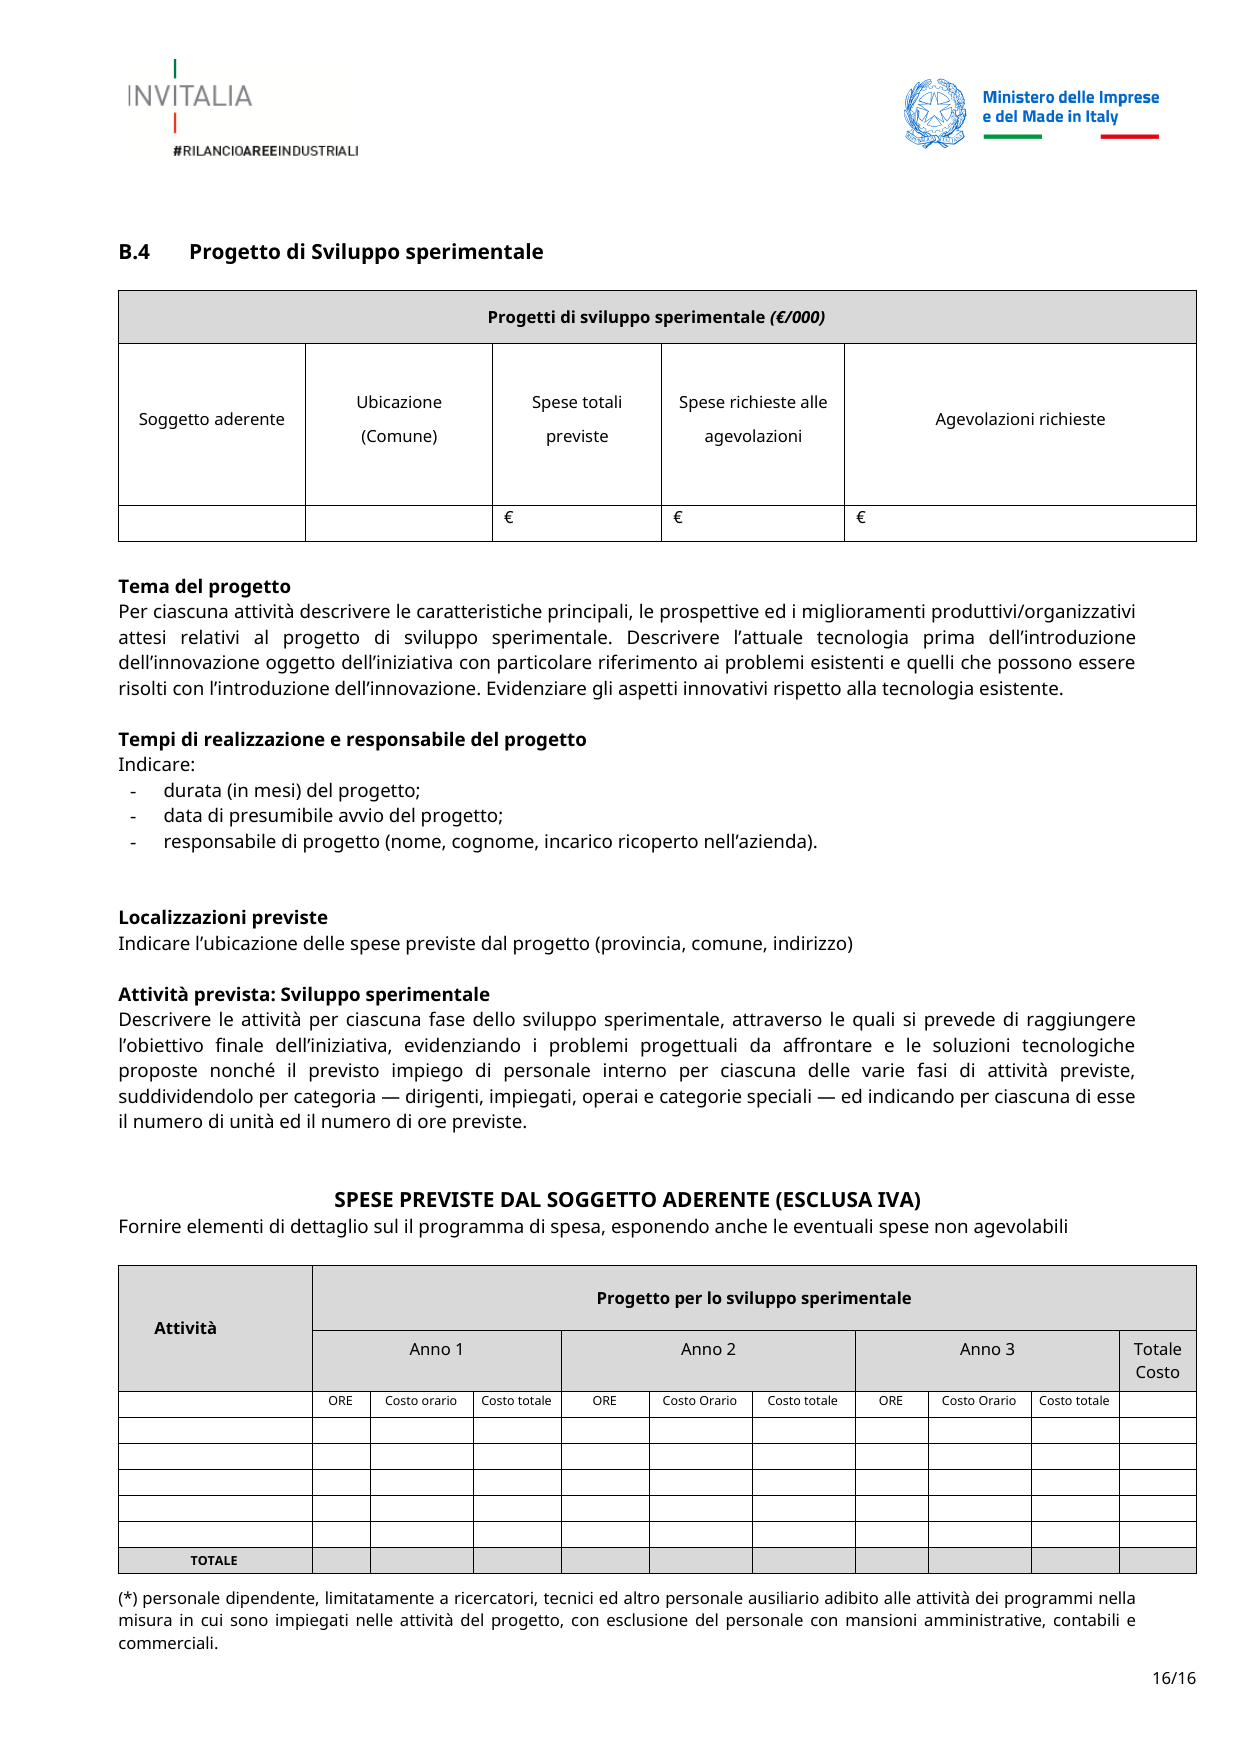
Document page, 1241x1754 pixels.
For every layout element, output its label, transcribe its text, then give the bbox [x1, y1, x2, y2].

table_cell [371, 1444, 473, 1469]
table_cell [119, 1444, 312, 1469]
table_cell Spese totali previste [493, 344, 661, 505]
table_header Progetti di sviluppo sperimentale (€/000) [119, 291, 1196, 343]
table_cell Costo totale [474, 1392, 561, 1417]
text Indicare l’ubicazione delle spese previste dal progetto (provincia, comune, indirizzo) [118, 930, 1137, 956]
table_cell [650, 1470, 752, 1495]
table_cell [753, 1418, 855, 1443]
text Tema del progetto [118, 573, 1137, 598]
table_cell [474, 1470, 561, 1495]
table_cell [313, 1470, 370, 1495]
table_header Progetto per lo sviluppo sperimentale [313, 1266, 1196, 1330]
table_cell [1032, 1496, 1119, 1521]
table_cell [1032, 1418, 1119, 1443]
table_cell [474, 1548, 561, 1573]
table_cell [753, 1444, 855, 1469]
table_cell TOTALE [119, 1548, 312, 1573]
table_cell [562, 1470, 649, 1495]
table_cell [753, 1496, 855, 1521]
table_cell Costo orario [371, 1392, 473, 1417]
table_cell Totale Costo [1120, 1331, 1196, 1391]
table_cell [1120, 1496, 1196, 1521]
table_cell [562, 1548, 649, 1573]
table_header Attività [119, 1266, 312, 1391]
table_cell [856, 1522, 928, 1547]
table_cell [313, 1444, 370, 1469]
table_cell ORE [856, 1392, 928, 1417]
table_cell [929, 1522, 1031, 1547]
table_cell [313, 1418, 370, 1443]
table_cell [119, 1470, 312, 1495]
table_cell [856, 1444, 928, 1469]
text B.4 Progetto di Sviluppo sperimentale [118, 237, 1137, 266]
table_cell Spese richieste alle agevolazioni [662, 344, 844, 505]
table_cell [1120, 1392, 1196, 1417]
table_cell Costo totale [1032, 1392, 1119, 1417]
table_cell [1120, 1522, 1196, 1547]
table_cell [562, 1522, 649, 1547]
table_cell ORE [562, 1392, 649, 1417]
text Descrivere le attività per ciascuna fase dello sviluppo sperimentale, attraverso le quali si prevede di raggiungere l’obiettivo finale dell’iniziativa, evidenziando i problemi progettuali da affrontare e le soluzioni tecnologiche proposte nonché il previsto impiego di personale interno per ciascuna delle varie fasi di attività previste, suddividendolo per categoria — dirigenti, impiegati, operai e categorie speciali — ed indicando per ciascuna di esse il numero di unità ed il numero di ore previste. [118, 1007, 1137, 1134]
table_cell ORE [313, 1392, 370, 1417]
table_cell Anno 3 [856, 1331, 1119, 1391]
table_cell [929, 1496, 1031, 1521]
text Tempi di realizzazione e responsabile del progetto [118, 726, 1137, 752]
list durata (in mesi) del progetto; [130, 777, 1137, 803]
table_cell [1032, 1470, 1119, 1495]
table_cell [650, 1418, 752, 1443]
table_cell Soggetto aderente [119, 344, 305, 505]
table_cell [313, 1522, 370, 1547]
table_cell [562, 1418, 649, 1443]
table_cell [371, 1418, 473, 1443]
table_cell [1120, 1418, 1196, 1443]
table_cell [1120, 1470, 1196, 1495]
text (*) personale dipendente, limitatamente a ricercatori, tecnici ed altro personale ausiliario adibito alle attività dei programmi nella misura in cui sono impiegati nelle attività del progetto, con esclusione del personale con mansioni amministrative, contabili e commerciali. [118, 1586, 1137, 1654]
table_cell [753, 1470, 855, 1495]
table_cell € [662, 506, 844, 541]
table_cell [1032, 1444, 1119, 1469]
table_cell [929, 1418, 1031, 1443]
table_cell [929, 1548, 1031, 1573]
table_cell [306, 506, 492, 541]
table_cell [753, 1548, 855, 1573]
table_cell [371, 1496, 473, 1521]
table_cell [474, 1444, 561, 1469]
table_cell [650, 1522, 752, 1547]
table_cell [1032, 1548, 1119, 1573]
text Per ciascuna attività descrivere le caratteristiche principali, le prospettive ed i miglioramenti produttivi/organizzativi attesi relativi al progetto di sviluppo sperimentale. Descrivere l’attuale tecnologia prima dell’introduzione dell’innovazione oggetto dell’iniziativa con particolare riferimento ai problemi esistenti e quelli che possono essere risolti con l’introduzione dell’innovazione. Evidenziare gli aspetti innovativi rispetto alla tecnologia esistente. [118, 598, 1137, 701]
table_cell [562, 1496, 649, 1521]
table_cell [650, 1444, 752, 1469]
table_cell [474, 1418, 561, 1443]
picture [128, 59, 360, 159]
table_cell [1120, 1548, 1196, 1573]
table_cell [371, 1522, 473, 1547]
table_cell [119, 1496, 312, 1521]
table_cell Ubicazione (Comune) [306, 344, 492, 505]
table_cell Agevolazioni richieste [845, 344, 1196, 505]
table_cell [474, 1522, 561, 1547]
table_cell [856, 1470, 928, 1495]
picture [895, 76, 1168, 152]
table_cell [929, 1444, 1031, 1469]
table_cell [371, 1470, 473, 1495]
table_cell [1120, 1444, 1196, 1469]
table_cell Anno 1 [313, 1331, 561, 1391]
table_cell [562, 1444, 649, 1469]
table_cell Costo Orario [929, 1392, 1031, 1417]
table_cell [119, 1392, 312, 1417]
table_cell [856, 1418, 928, 1443]
table_cell [371, 1548, 473, 1573]
table_cell € [493, 506, 661, 541]
text Fornire elementi di dettaglio sul il programma di spesa, esponendo anche le eventuali spese non agevolabili [118, 1214, 1137, 1239]
table_cell [929, 1470, 1031, 1495]
table_cell Costo totale [753, 1392, 855, 1417]
table_cell [474, 1496, 561, 1521]
table_cell [650, 1496, 752, 1521]
table_cell [119, 1522, 312, 1547]
text Localizzazioni previste [118, 905, 1137, 930]
list responsabile di progetto (nome, cognome, incarico ricoperto nell’azienda). [130, 828, 1137, 854]
table_cell [753, 1522, 855, 1547]
text SPESE PREVISTE DAL SOGGETTO ADERENTE (ESCLUSA IVA) [118, 1185, 1137, 1214]
text Indicare: [118, 752, 1137, 777]
table_cell [313, 1548, 370, 1573]
table_cell [650, 1548, 752, 1573]
table_cell [119, 1418, 312, 1443]
list data di presumibile avvio del progetto; [130, 803, 1137, 828]
table_cell [1032, 1522, 1119, 1547]
table_cell Costo Orario [650, 1392, 752, 1417]
table_cell [856, 1548, 928, 1573]
text Attività prevista: Sviluppo sperimentale [118, 981, 1137, 1007]
table_cell € [845, 506, 1196, 541]
table_cell Anno 2 [562, 1331, 855, 1391]
table_cell [856, 1496, 928, 1521]
table_cell [313, 1496, 370, 1521]
table_cell [119, 506, 305, 541]
